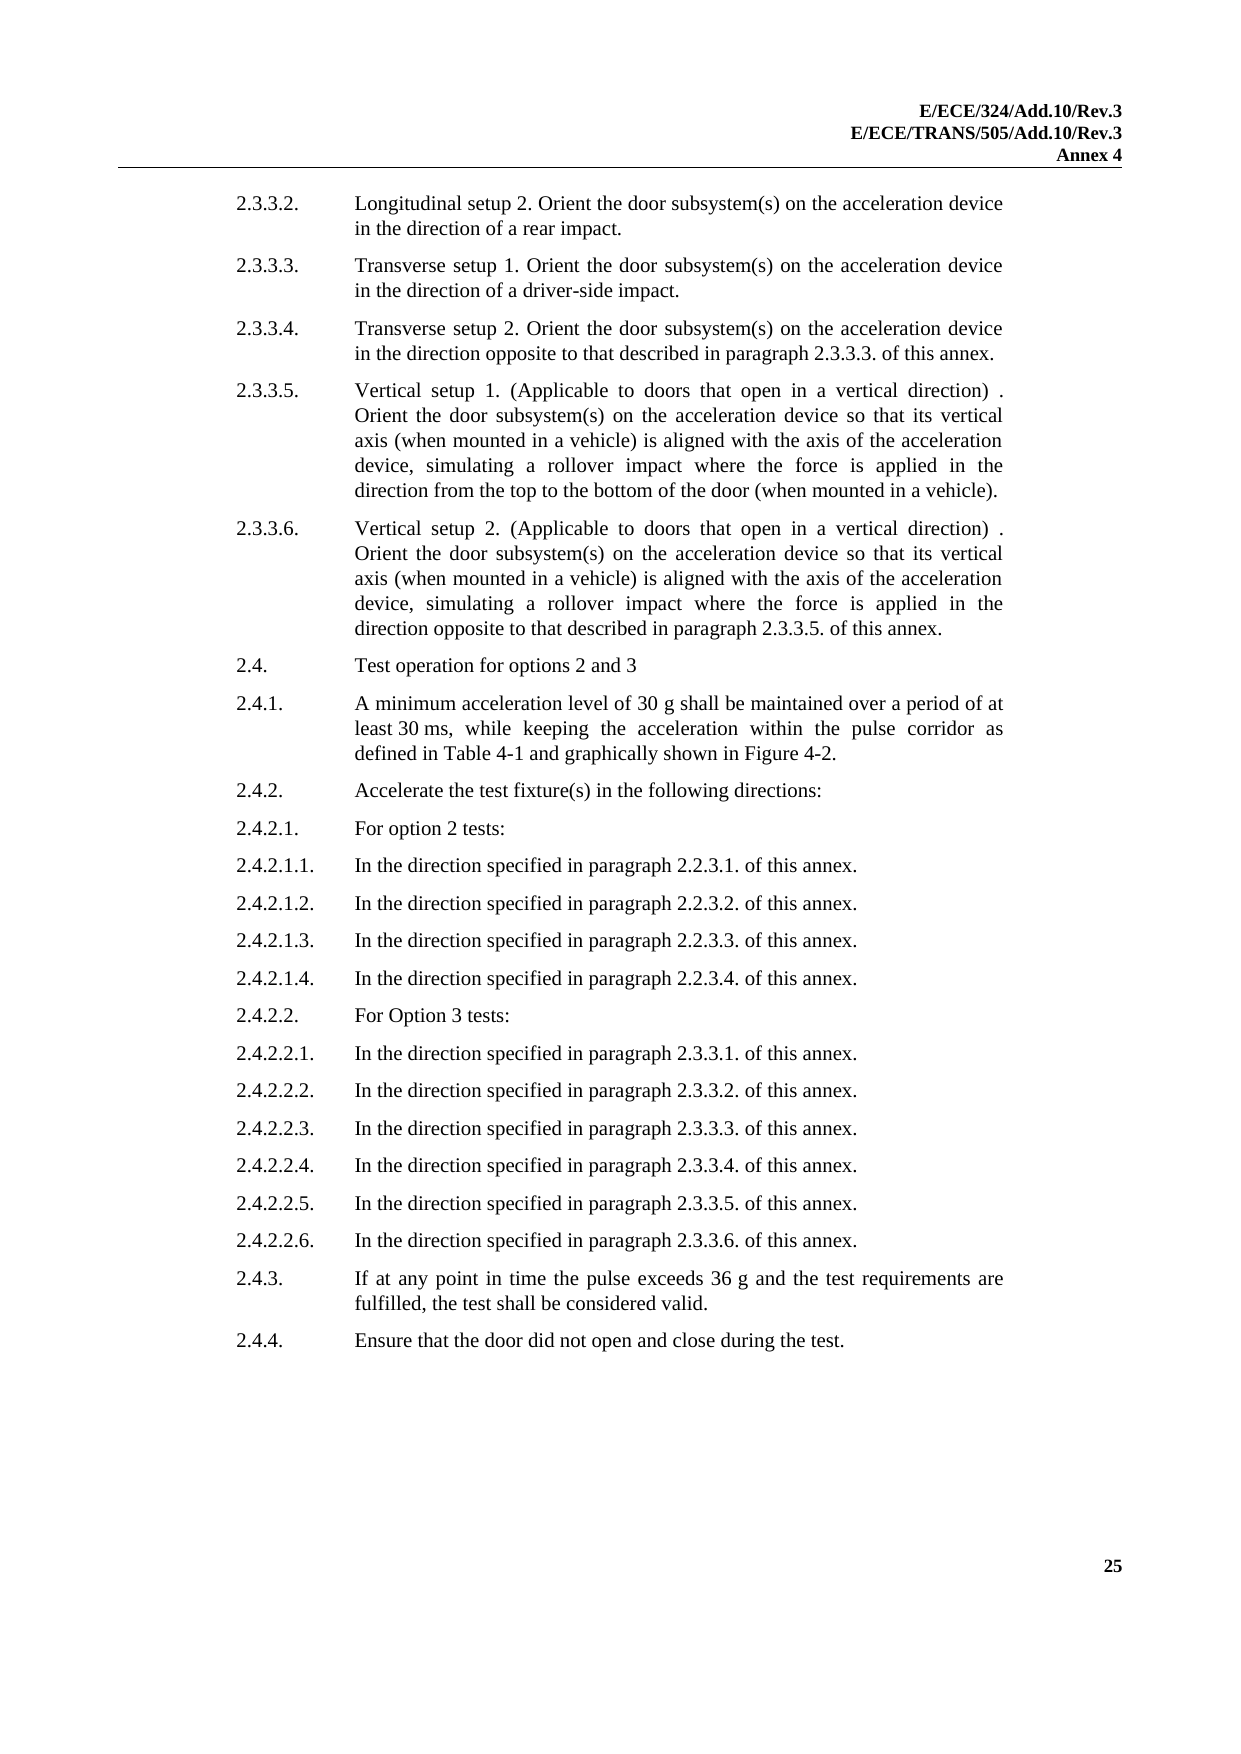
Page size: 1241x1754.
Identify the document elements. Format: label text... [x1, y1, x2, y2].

text 2.3.3.5. Vertical setup 1. (Applicable to doors that open in a vertical direction) . Orient the door subsystem(s) on the acceleration device so that its vertical axis (when mounted in a vehicle) is aligned with the axis of the acceleration device, simulating a rollover impact where the force is applied in the direction from the top to the bottom of the door (when mounted in a vehicle). [236, 377, 1004, 502]
text 2.4.2.2. For Option 3 tests: [236, 1002, 1004, 1027]
text 2.4.2.1.3. In the direction specified in paragraph 2.2.3.3. of this annex. [236, 927, 1004, 952]
text 2.4.2.1.2. In the direction specified in paragraph 2.2.3.2. of this annex. [236, 890, 1004, 915]
text 2.3.3.3. Transverse setup 1. Orient the door subsystem(s) on the acceleration device in the direction of a driver-side impact. [236, 252, 1004, 302]
text 2.4.4. Ensure that the door did not open and close during the test. [236, 1327, 1004, 1352]
text 2.4.3. If at any point in time the pulse exceeds 36 g and the test requirements are fulfilled, the test shall be considered valid. [236, 1265, 1004, 1315]
text 2.4.2.1.1. In the direction specified in paragraph 2.2.3.1. of this annex. [236, 852, 1004, 877]
text 2.4.2.1. For option 2 tests: [236, 815, 1004, 840]
text 2.4.2.2.4. In the direction specified in paragraph 2.3.3.4. of this annex. [236, 1152, 1004, 1177]
text 2.3.3.2. Longitudinal setup 2. Orient the door subsystem(s) on the acceleration device in the direction of a rear impact. [236, 190, 1004, 240]
text 2.4.2.2.3. In the direction specified in paragraph 2.3.3.3. of this annex. [236, 1115, 1004, 1140]
text 2.4.2. Accelerate the test fixture(s) in the following directions: [236, 777, 1004, 802]
text 2.3.3.4. Transverse setup 2. Orient the door subsystem(s) on the acceleration device in the direction opposite to that described in paragraph 2.3.3.3. of this annex. [236, 315, 1004, 365]
text 2.4.2.2.5. In the direction specified in paragraph 2.3.3.5. of this annex. [236, 1190, 1004, 1215]
text 2.4.2.2.2. In the direction specified in paragraph 2.3.3.2. of this annex. [236, 1077, 1004, 1102]
text 2.4.1. A minimum acceleration level of 30 g shall be maintained over a period of at least 30 ms, while keeping the acceleration within the pulse corridor as defined in Table 4-1 and graphically shown in Figure 4-2. [236, 690, 1004, 765]
text 2.4.2.1.4. In the direction specified in paragraph 2.2.3.4. of this annex. [236, 965, 1004, 990]
text 2.4.2.2.6. In the direction specified in paragraph 2.3.3.6. of this annex. [236, 1227, 1004, 1252]
text 2.4.2.2.1. In the direction specified in paragraph 2.3.3.1. of this annex. [236, 1040, 1004, 1065]
text 2.4. Test operation for options 2 and 3 [236, 652, 1004, 677]
text 2.3.3.6. Vertical setup 2. (Applicable to doors that open in a vertical direction) . Orient the door subsystem(s) on the acceleration device so that its vertical axis (when mounted in a vehicle) is aligned with the axis of the acceleration device, simulating a rollover impact where the force is applied in the direction opposite to that described in paragraph 2.3.3.5. of this annex. [236, 515, 1004, 640]
